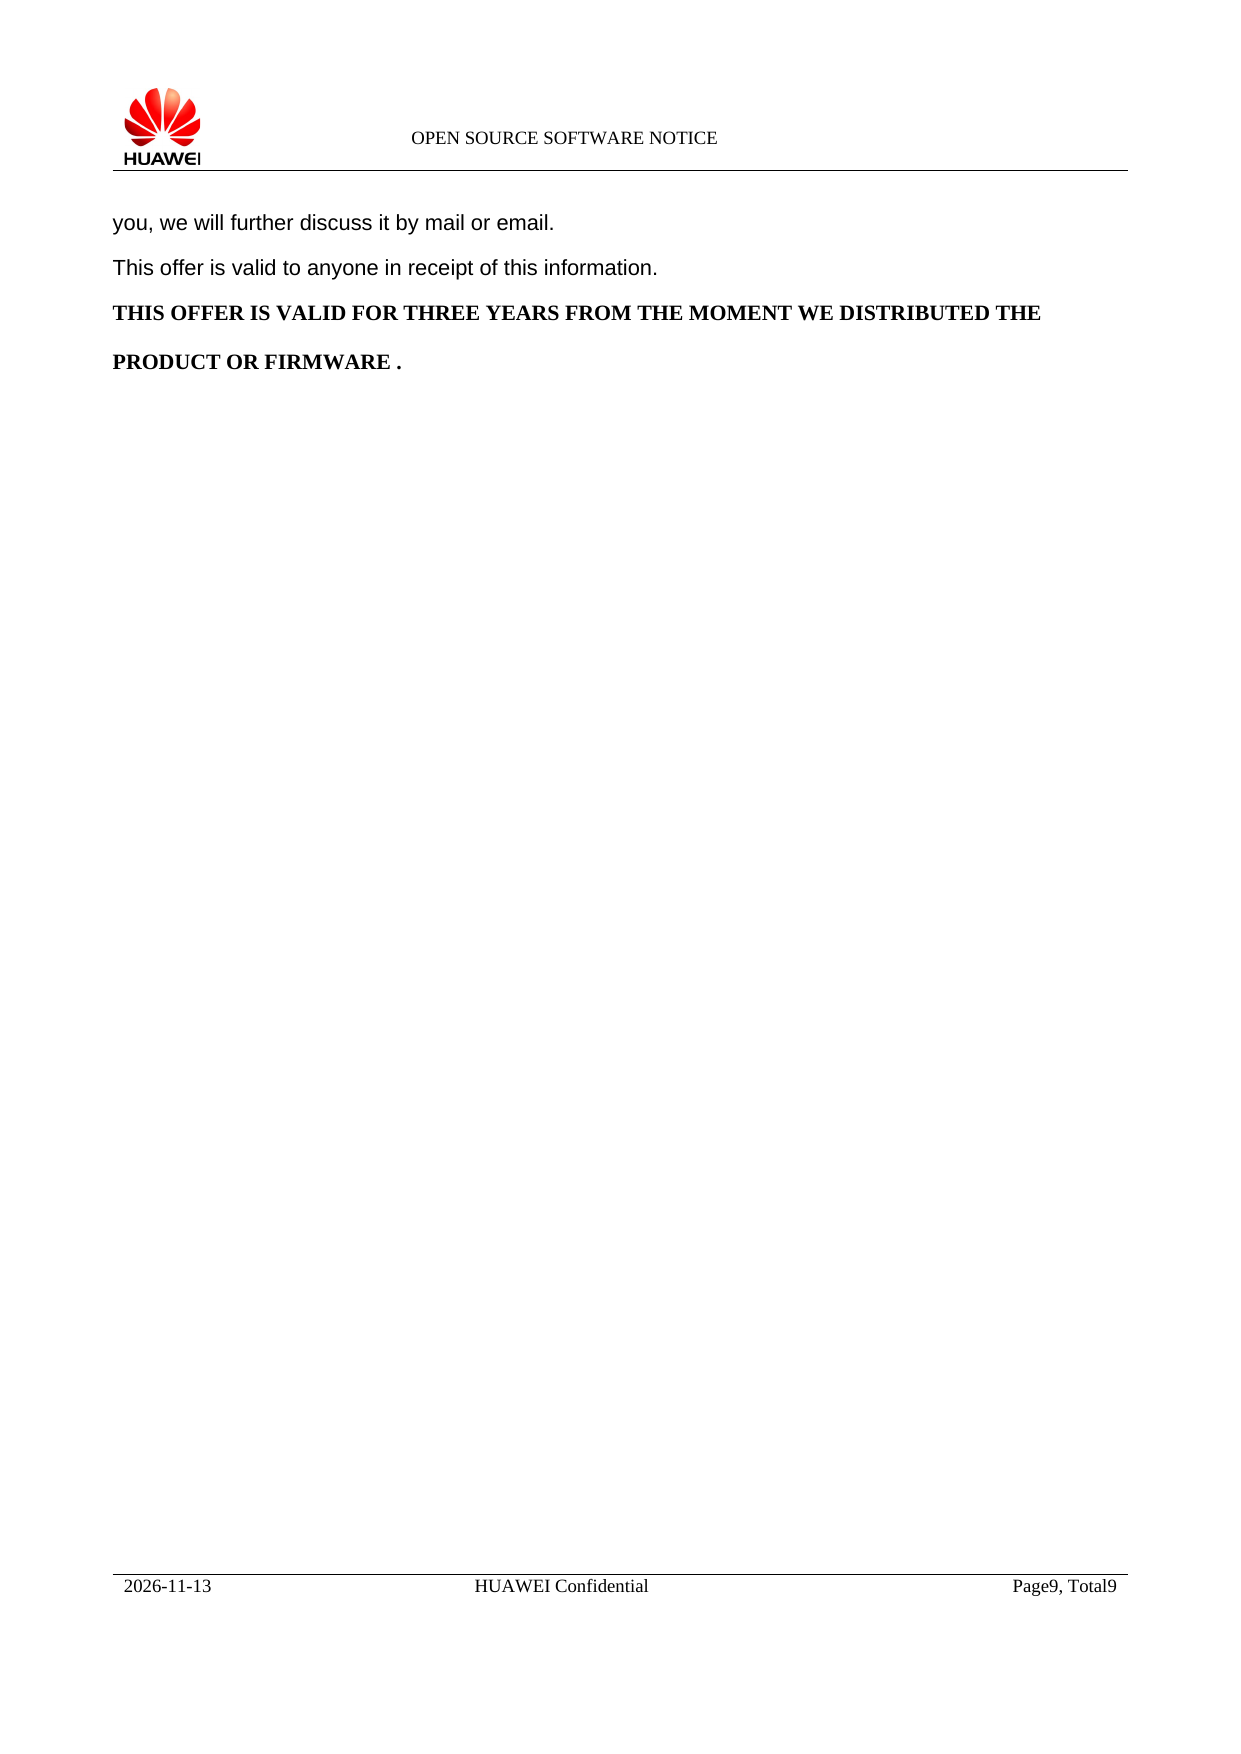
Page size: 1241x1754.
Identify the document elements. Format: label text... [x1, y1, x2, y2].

text This offer is valid to anyone in receipt of this information. [112, 251, 1128, 284]
picture [124, 88, 201, 165]
text This offer is valid for three years from the moment we distributed the product or firmware . [112, 297, 1128, 378]
